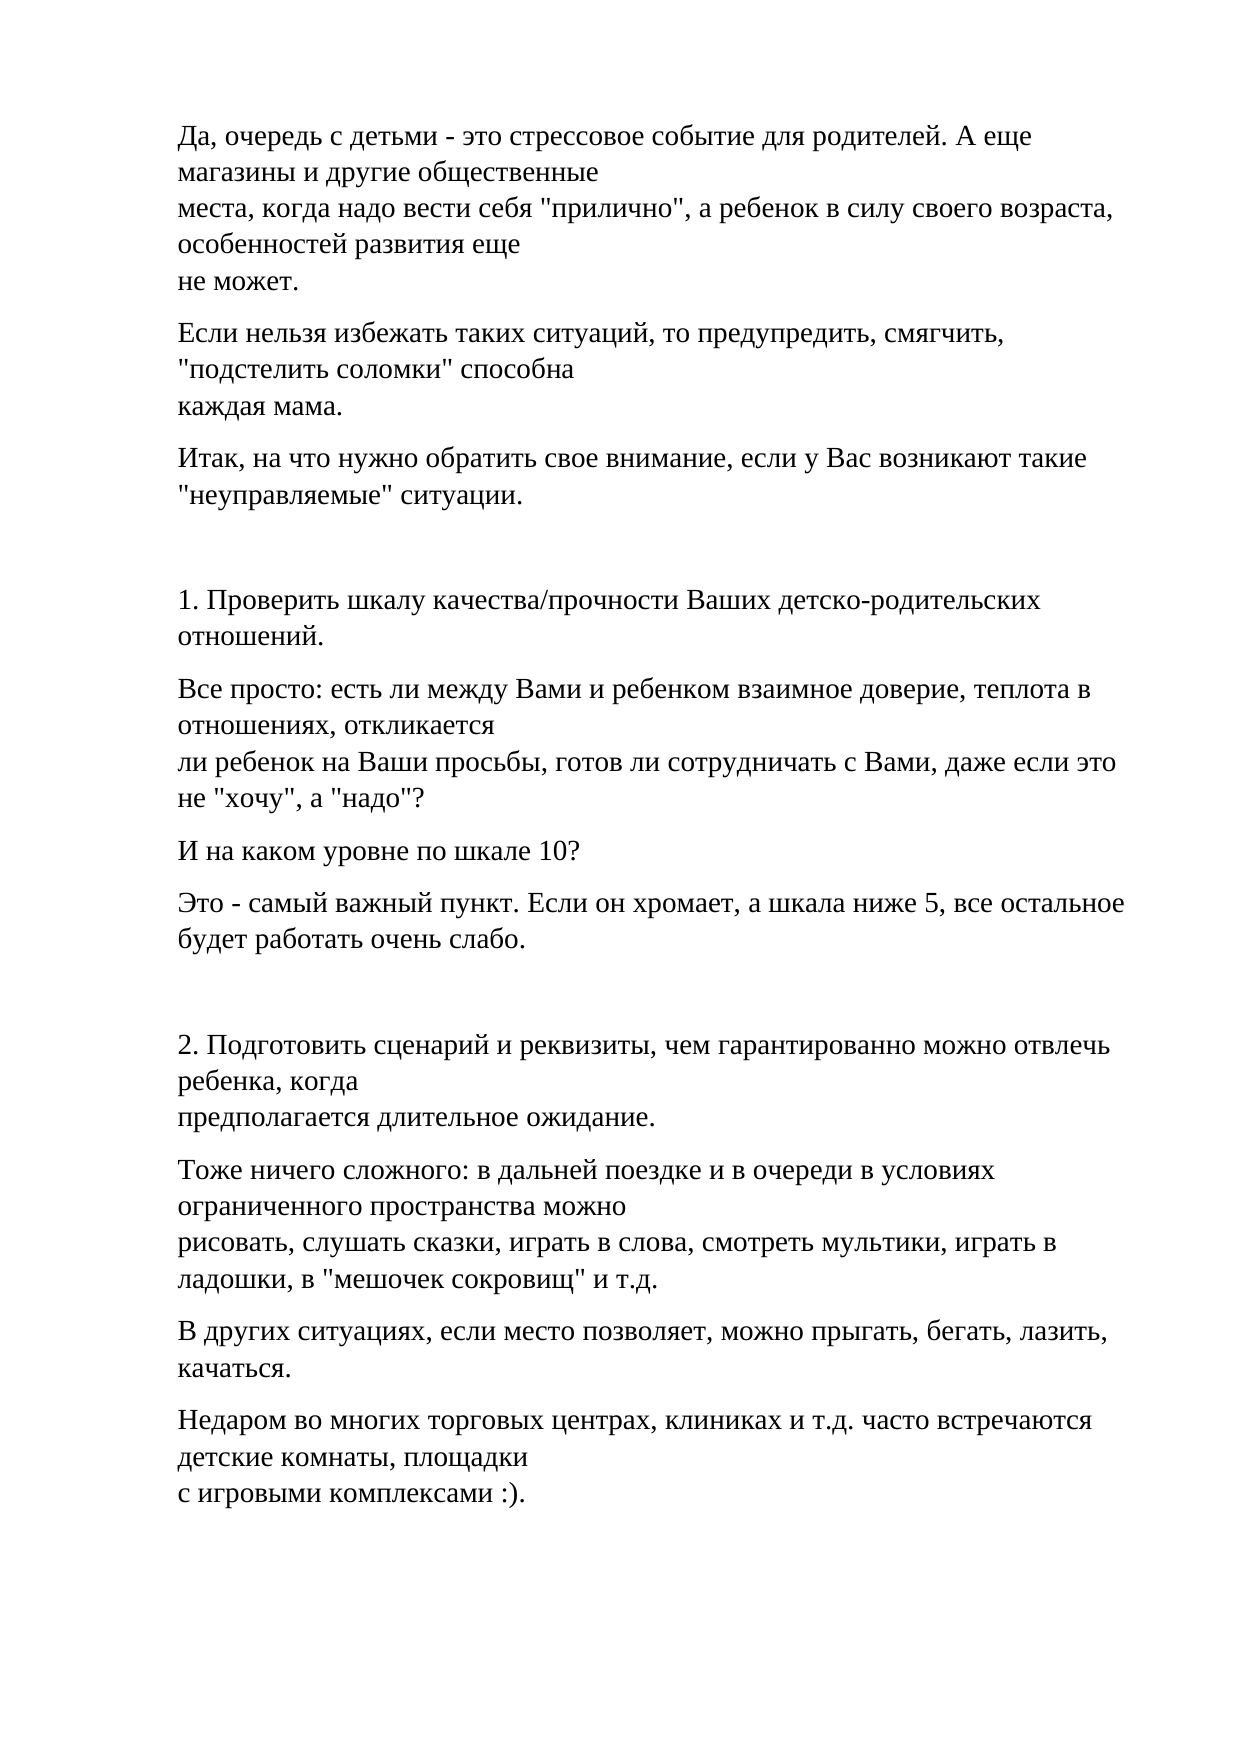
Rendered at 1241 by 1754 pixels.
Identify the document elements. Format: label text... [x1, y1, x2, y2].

text Это - самый важный пункт. Если он хромает, а шкала ниже 5, все остальное будет работать очень слабо. [177, 885, 1152, 955]
text Все просто: есть ли между Вами и ребенком взаимное доверие, теплота в отношениях, откликается ли ребенок на Ваши просьбы, готов ли сотрудничать с Вами, даже если это не "хочу", а "надо"? [177, 671, 1152, 813]
text Итак, на что нужно обратить свое внимание, если у Вас возникают такие "неуправляемые" ситуации. [177, 441, 1152, 510]
text И на каком уровне по шкале 10? [177, 833, 1152, 866]
text Если нельзя избежать таких ситуаций, то предупредить, смягчить, "подстелить соломки" способна каждая мама. [177, 316, 1152, 421]
text 1. Проверить шкалу качества/прочности Ваших детско-родительских отношений. [177, 582, 1152, 652]
text 2. Подготовить сценарий и реквизиты, чем гарантированно можно отвлечь ребенка, когда предполагается длительное ожидание. [177, 1027, 1152, 1133]
text Да, очередь с детьми - это стрессовое событие для родителей. А еще магазины и другие общественные места, когда надо вести себя "прилично", а ребенок в силу своего возраста, особенностей развития еще не может. [177, 118, 1152, 296]
text Тоже ничего сложного: в дальней поездке и в очереди в условиях ограниченного пространства можно рисовать, слушать сказки, играть в слова, смотреть мультики, играть в ладошки, в "мешочек сокровищ" и т.д. [177, 1152, 1152, 1294]
text Недаром во многих торговых центрах, клиниках и т.д. часто встречаются детские комнаты, площадки с игровыми комплексами :). [177, 1402, 1152, 1508]
text В других ситуациях, если место позволяет, можно прыгать, бегать, лазить, качаться. [177, 1313, 1152, 1383]
